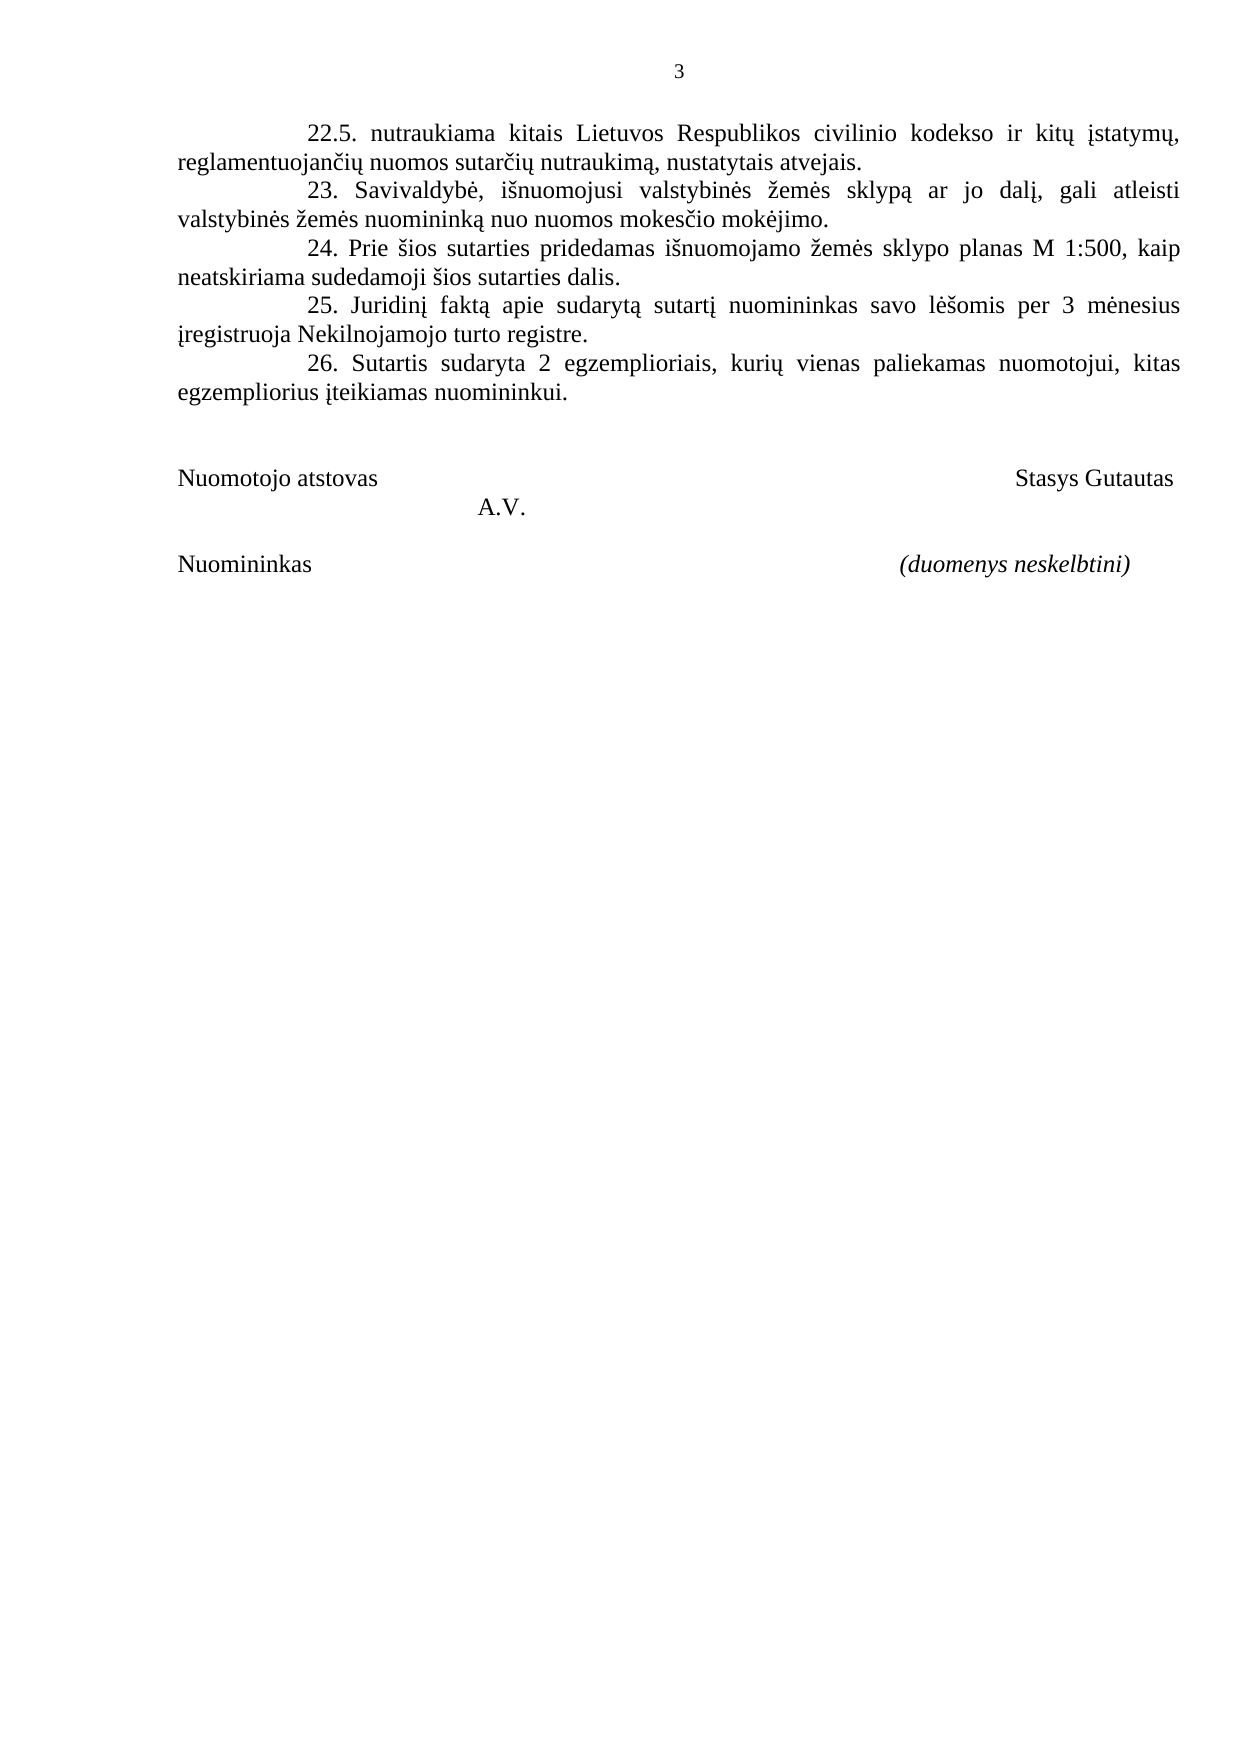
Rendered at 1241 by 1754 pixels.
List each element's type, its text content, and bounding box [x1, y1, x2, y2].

text A.V. [177, 492, 1181, 521]
text 25. Juridinį faktą apie sudarytą sutartį nuomininkas savo lėšomis per 3 mėnesius įregistruoja Nekilnojamojo turto registre. [177, 291, 1181, 348]
text Nuomininkas (duomenys neskelbtini) [177, 549, 1181, 578]
text 22.5. nutraukiama kitais Lietuvos Respublikos civilinio kodekso ir kitų įstatymų, reglamentuojančių nuomos sutarčių nutraukimą, nustatytais atvejais. [177, 118, 1181, 176]
text 24. Prie šios sutarties pridedamas išnuomojamo žemės sklypo planas M 1:500, kaip neatskiriama sudedamoji šios sutarties dalis. [177, 233, 1181, 291]
text Nuomotojo atstovas Stasys Gutautas [177, 463, 1181, 492]
text 26. Sutartis sudaryta 2 egzemplioriais, kurių vienas paliekamas nuomotojui, kitas egzempliorius įteikiamas nuomininkui. [177, 348, 1181, 406]
text 23. Savivaldybė, išnuomojusi valstybinės žemės sklypą ar jo dalį, gali atleisti valstybinės žemės nuomininką nuo nuomos mokesčio mokėjimo. [177, 176, 1181, 233]
